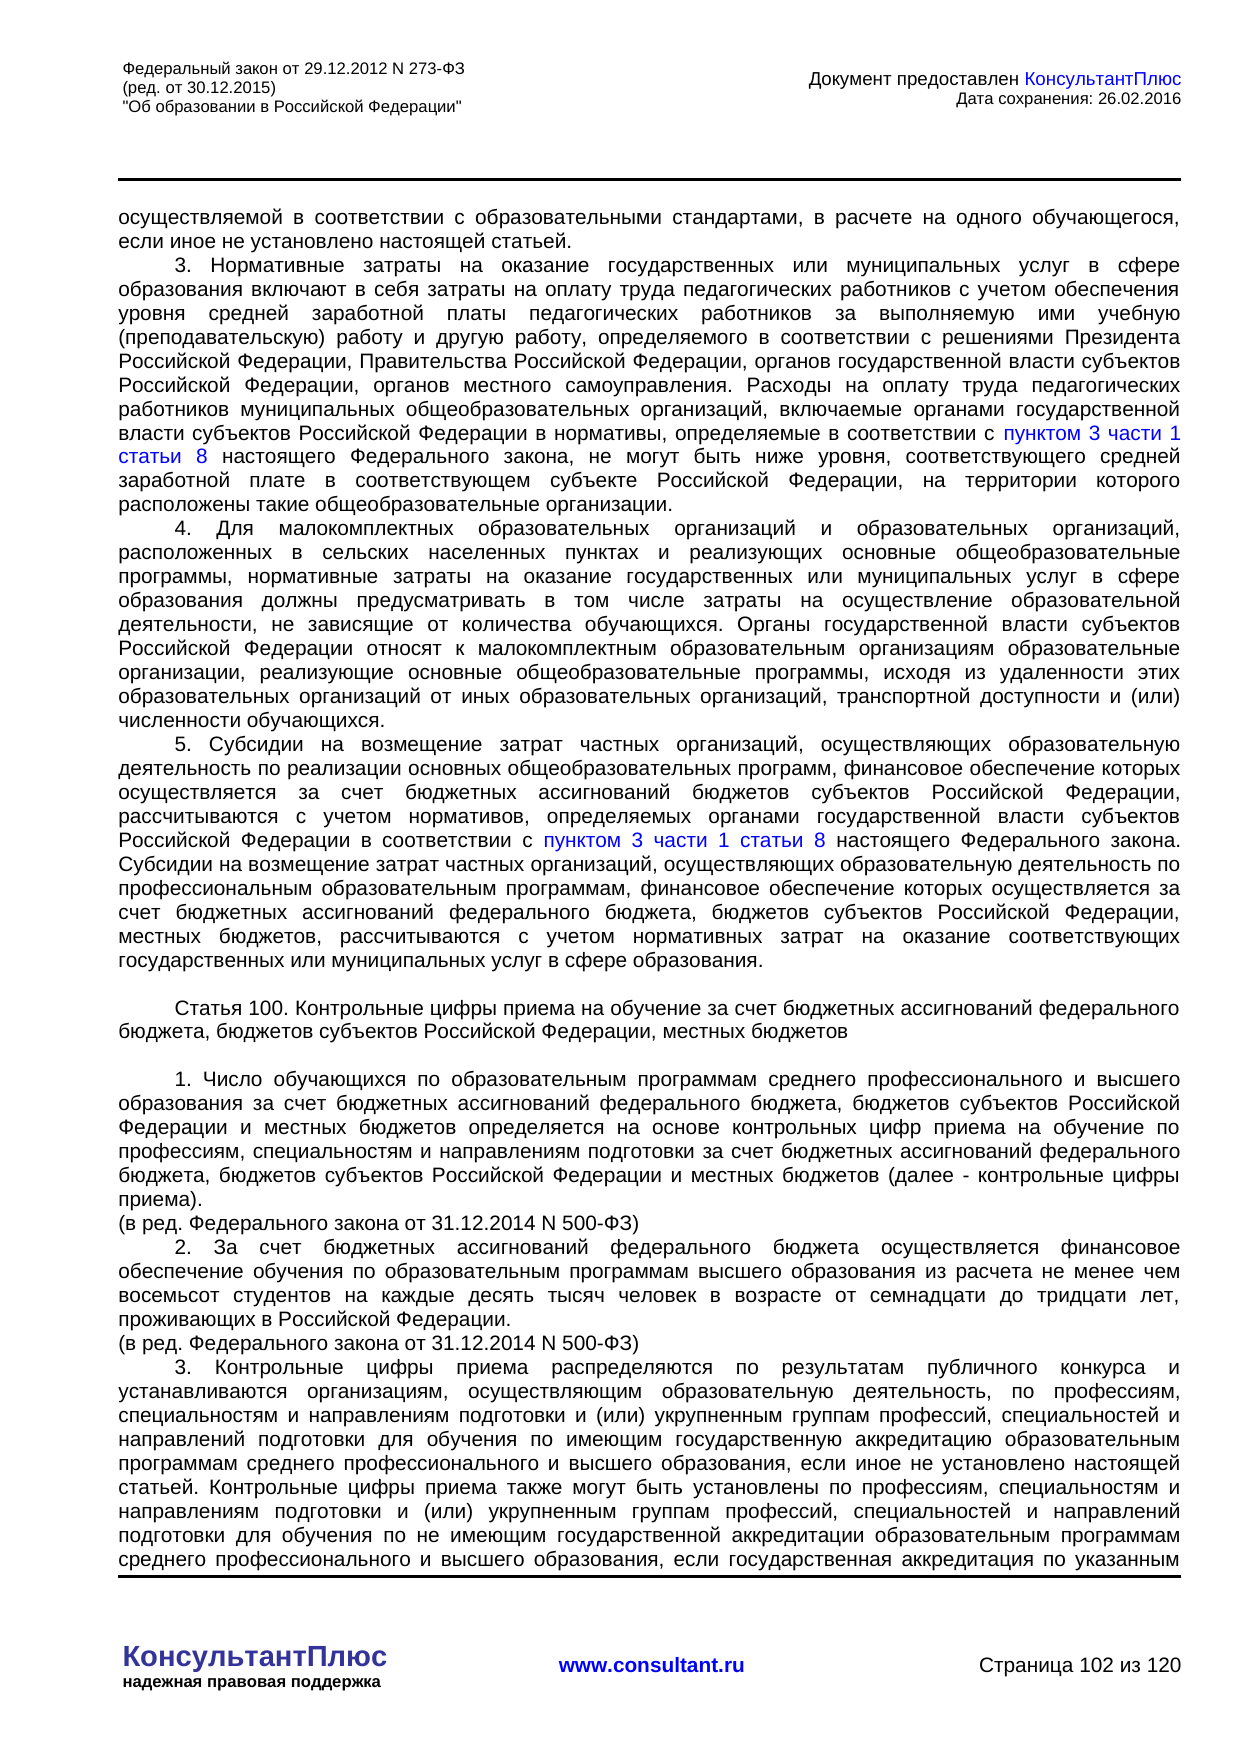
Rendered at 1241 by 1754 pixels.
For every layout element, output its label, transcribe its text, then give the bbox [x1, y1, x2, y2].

text 5. Субсидии на возмещение затрат частных организаций, осуществляющих образовательную деятельность по реализации основных общеобразовательных программ, финансовое обеспечение которых осуществляется за счет бюджетных ассигнований бюджетов субъектов Российской Федерации, рассчитываются с учетом нормативов, определяемых органами государственной власти субъектов Российской Федерации в соответствии с пунктом 3 части 1 статьи 8 настоящего Федерального закона. Субсидии на возмещение затрат частных организаций, осуществляющих образовательную деятельность по профессиональным образовательным программам, финансовое обеспечение которых осуществляется за счет бюджетных ассигнований федерального бюджета, бюджетов субъектов Российской Федерации, местных бюджетов, рассчитываются с учетом нормативных затрат на оказание соответствующих государственных или муниципальных услуг в сфере образования. [118, 732, 1181, 971]
text Статья 100. Контрольные цифры приема на обучение за счет бюджетных ассигнований федерального бюджета, бюджетов субъектов Российской Федерации, местных бюджетов [118, 995, 1181, 1043]
text (в ред. Федерального закона от 31.12.2014 N 500-ФЗ) [118, 1211, 1181, 1235]
text (в ред. Федерального закона от 31.12.2014 N 500-ФЗ) [118, 1331, 1181, 1355]
text 4. Для малокомплектных образовательных организаций и образовательных организаций, расположенных в сельских населенных пунктах и реализующих основные общеобразовательные программы, нормативные затраты на оказание государственных или муниципальных услуг в сфере образования должны предусматривать в том числе затраты на осуществление образовательной деятельности, не зависящие от количества обучающихся. Органы государственной власти субъектов Российской Федерации относят к малокомплектным образовательным организациям образовательные организации, реализующие основные общеобразовательные программы, исходя из удаленности этих образовательных организаций от иных образовательных организаций, транспортной доступности и (или) численности обучающихся. [118, 516, 1181, 732]
text 3. Нормативные затраты на оказание государственных или муниципальных услуг в сфере образования включают в себя затраты на оплату труда педагогических работников с учетом обеспечения уровня средней заработной платы педагогических работников за выполняемую ими учебную (преподавательскую) работу и другую работу, определяемого в соответствии с решениями Президента Российской Федерации, Правительства Российской Федерации, органов государственной власти субъектов Российской Федерации, органов местного самоуправления. Расходы на оплату труда педагогических работников муниципальных общеобразовательных организаций, включаемые органами государственной власти субъектов Российской Федерации в нормативы, определяемые в соответствии с пунктом 3 части 1 статьи 8 настоящего Федерального закона, не могут быть ниже уровня, соответствующего средней заработной плате в соответствующем субъекте Российской Федерации, на территории которого расположены такие общеобразовательные организации. [118, 253, 1181, 516]
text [118, 1355, 1181, 1570]
text 1. Число обучающихся по образовательным программам среднего профессионального и высшего образования за счет бюджетных ассигнований федерального бюджета, бюджетов субъектов Российской Федерации и местных бюджетов определяется на основе контрольных цифр приема на обучение по профессиям, специальностям и направлениям подготовки за счет бюджетных ассигнований федерального бюджета, бюджетов субъектов Российской Федерации и местных бюджетов (далее - контрольные цифры приема). [118, 1067, 1181, 1211]
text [118, 205, 1181, 253]
text 2. За счет бюджетных ассигнований федерального бюджета осуществляется финансовое обеспечение обучения по образовательным программам высшего образования из расчета не менее чем восемьсот студентов на каждые десять тысяч человек в возрасте от семнадцати до тридцати лет, проживающих в Российской Федерации. [118, 1235, 1181, 1331]
